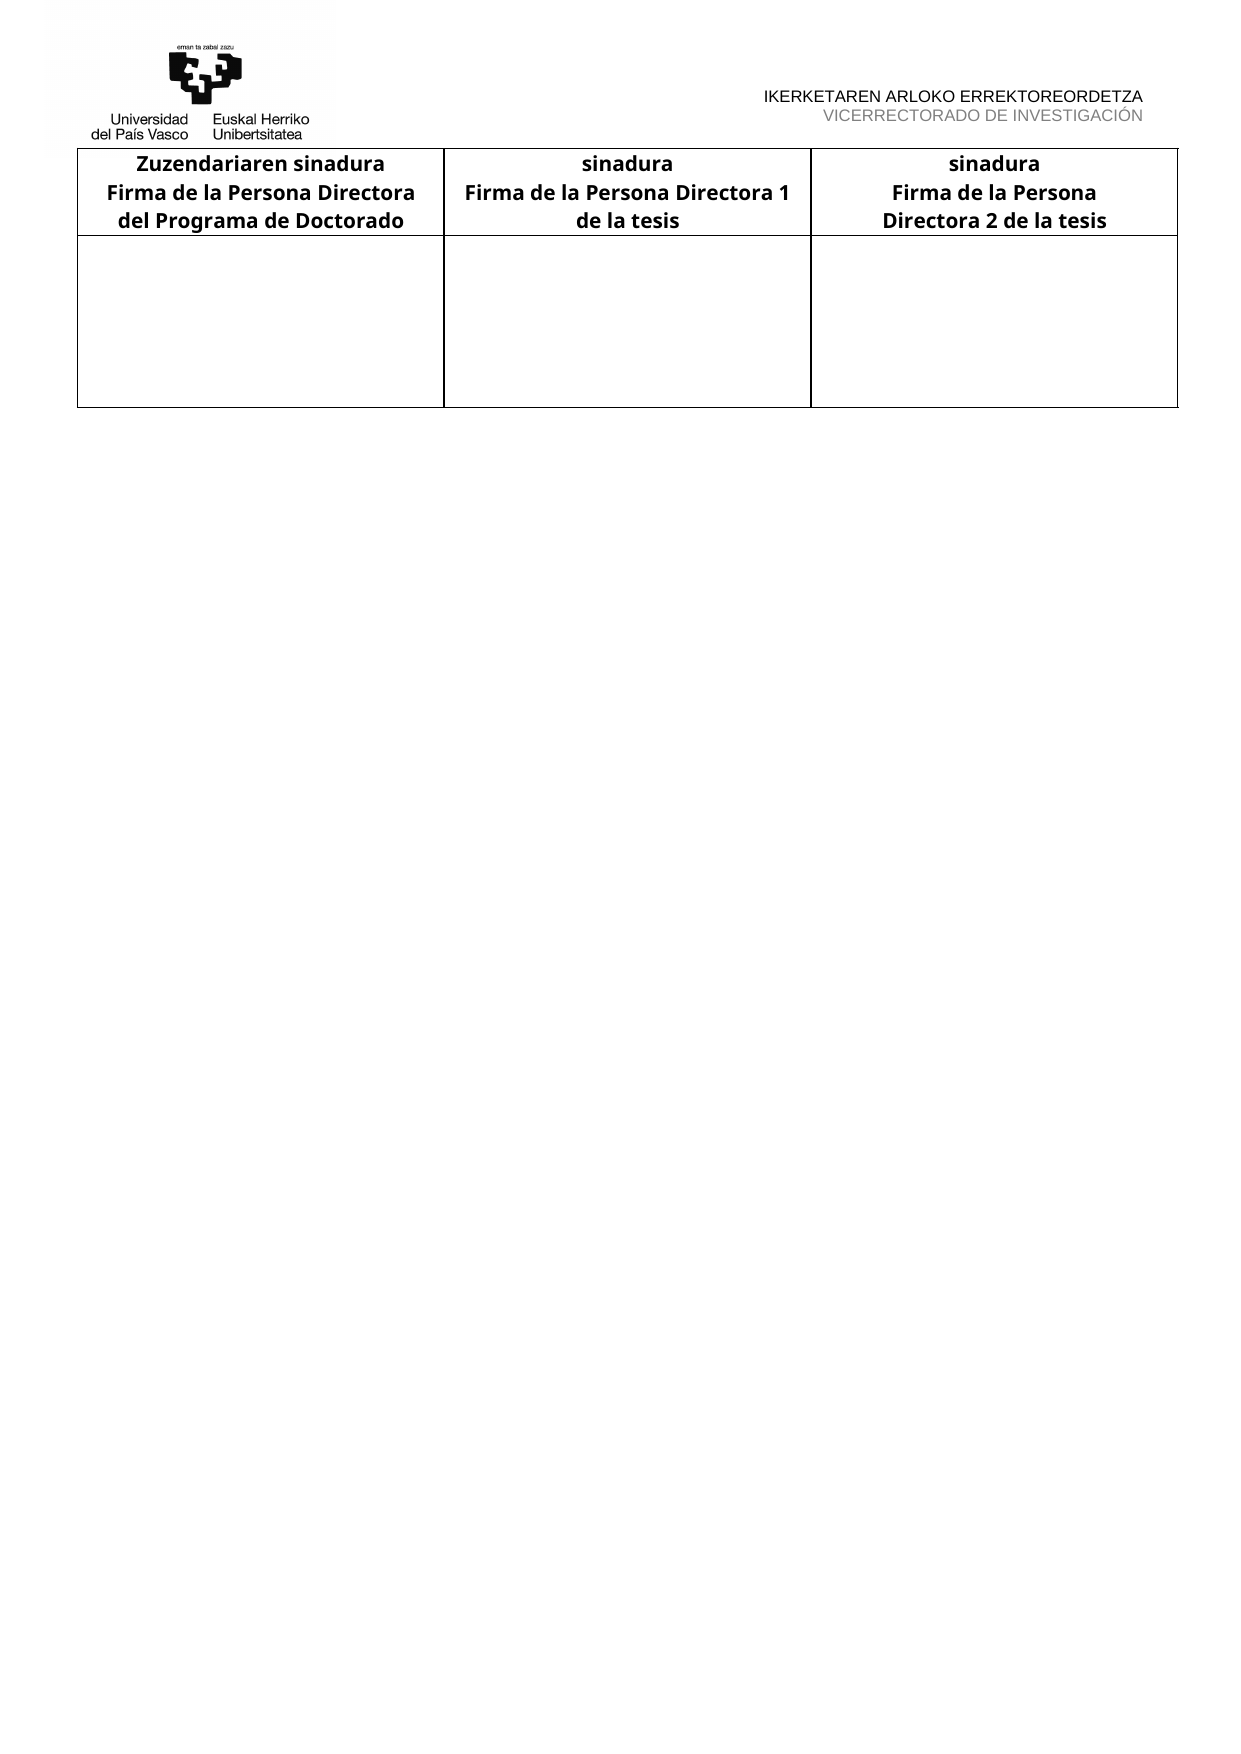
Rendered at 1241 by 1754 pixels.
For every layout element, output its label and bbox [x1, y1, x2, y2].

table_cell [78, 236, 443, 407]
picture [44, 0, 336, 158]
table_cell [445, 236, 810, 407]
table_header [78, 149, 443, 234]
table_header [812, 149, 1177, 234]
table_header [445, 149, 810, 234]
table_cell [812, 236, 1177, 407]
